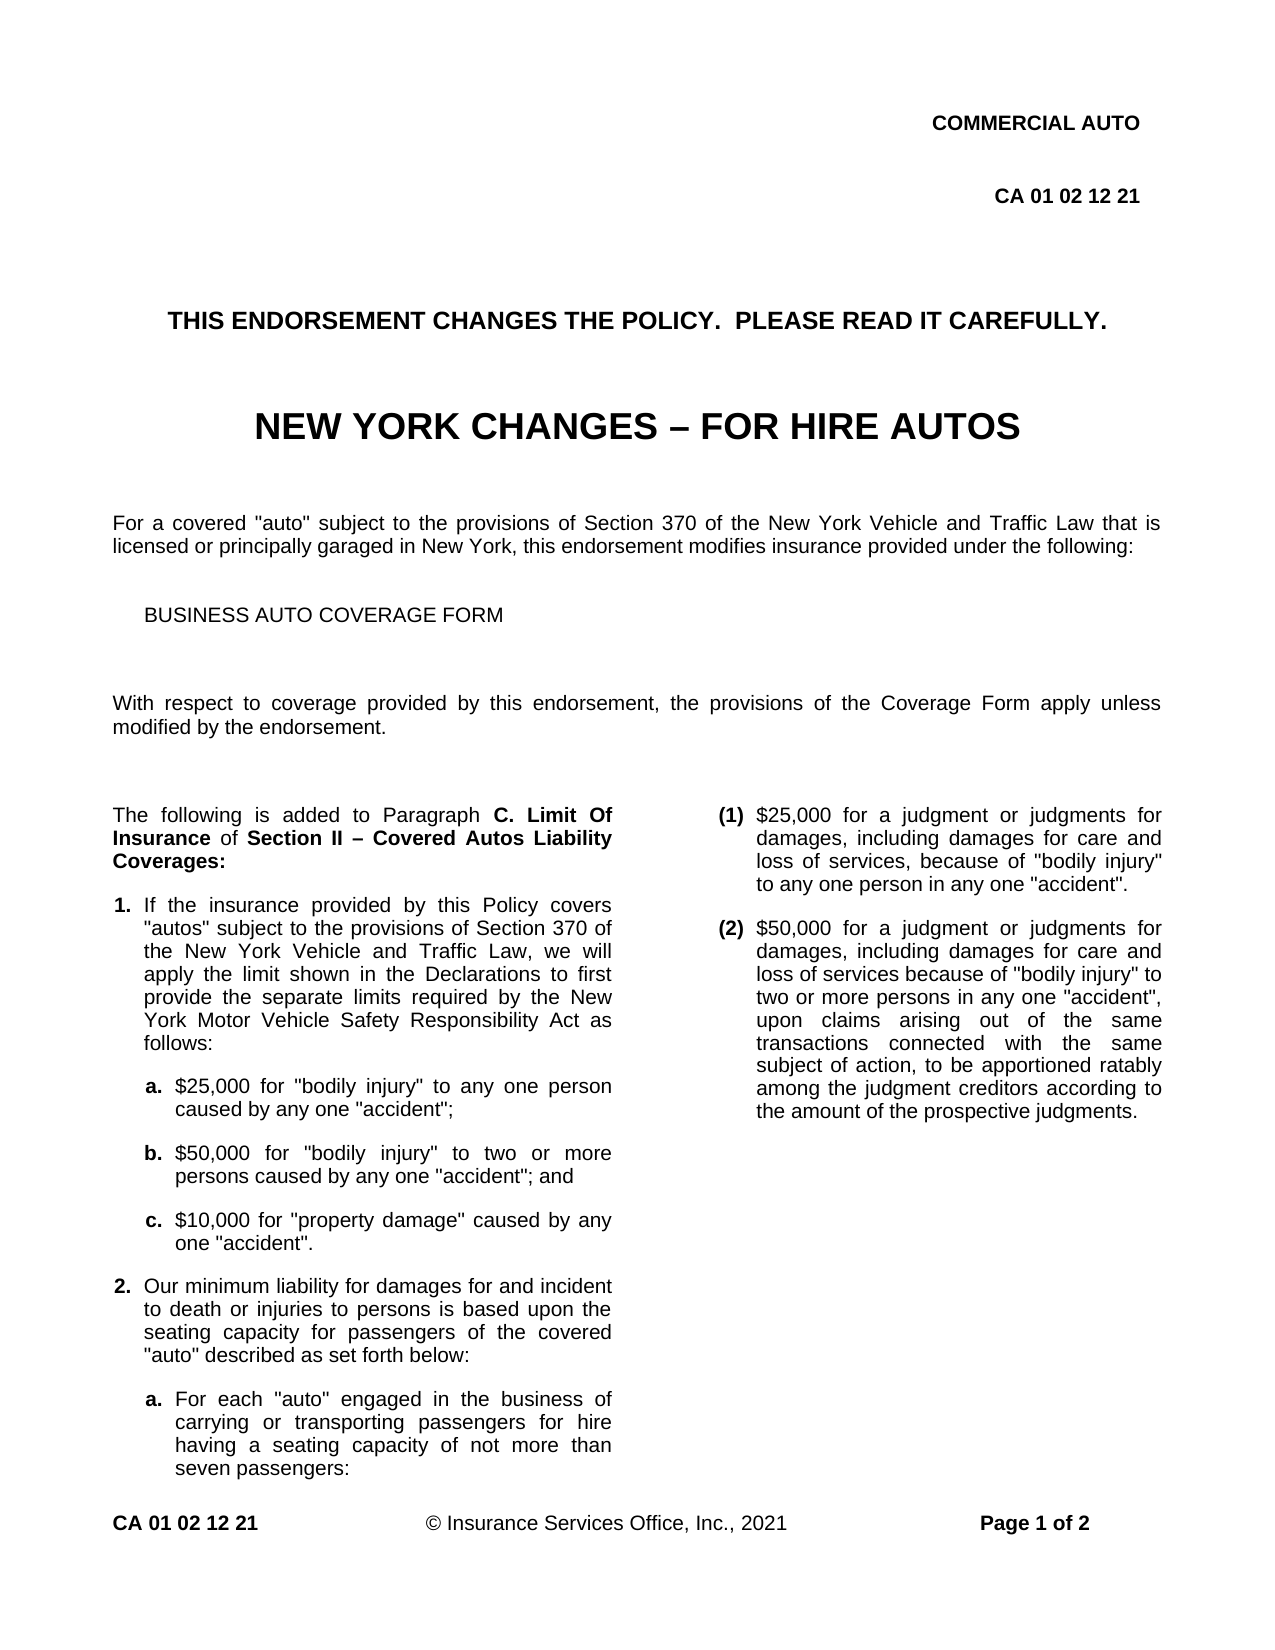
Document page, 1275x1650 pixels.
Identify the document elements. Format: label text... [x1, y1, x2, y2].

text a. $25,000 for "bodily injury" to any one person caused by any one "accident"; [112, 1075, 612, 1121]
text c. $10,000 for "property damage" caused by any one "accident". [112, 1209, 612, 1254]
text The following is added to Paragraph C. Limit Of Insurance of Section II – Covered Autos Liability Coverages: [112, 804, 612, 873]
text BUSINESS AUTO COVERAGE FORM [144, 578, 1162, 626]
text With respect to coverage provided by this endorsement, the provisions of the Coverage Form apply unless modified by the endorsement. [112, 691, 1162, 739]
text (1) $25,000 for a judgment or judgments for damages, including damages for care and loss of services, because of "bodily injury" to any one person in any one "accident". [662, 804, 1162, 896]
title NEW YORK CHANGES – FOR HIRE AUTOS [112, 404, 1162, 447]
text (2) $50,000 for a judgment or judgments for damages, including damages for care and loss of services because of "bodily injury" to two or more persons in any one "accident", upon claims arising out of the same transactions connected with the same subject of action, to be apportioned ratably among the judgment creditors according to the amount of the prospective judgments. [662, 917, 1162, 1123]
text b. $50,000 for "bodily injury" to two or more persons caused by any one "accident"; and [112, 1142, 612, 1188]
text 2. Our minimum liability for damages for and incident to death or injuries to persons is based upon the seating capacity for passengers of the covered "auto" described as set forth below: [112, 1275, 612, 1367]
text For a covered "auto" subject to the provisions of Section 370 of the New York Vehicle and Traffic Law that is licensed or principally garaged in New York, this endorsement modifies insurance provided under the following: [112, 512, 1162, 558]
text a. For each "auto" engaged in the business of carrying or transporting passengers for hire having a seating capacity of not more than seven passengers: [112, 1388, 612, 1479]
text 1. If the insurance provided by this Policy covers "autos" subject to the provisions of Section 370 of the New York Vehicle and Traffic Law, we will apply the limit shown in the Declarations to first provide the separate limits required by the New York Motor Vehicle Safety Responsibility Act as follows: [112, 894, 612, 1054]
